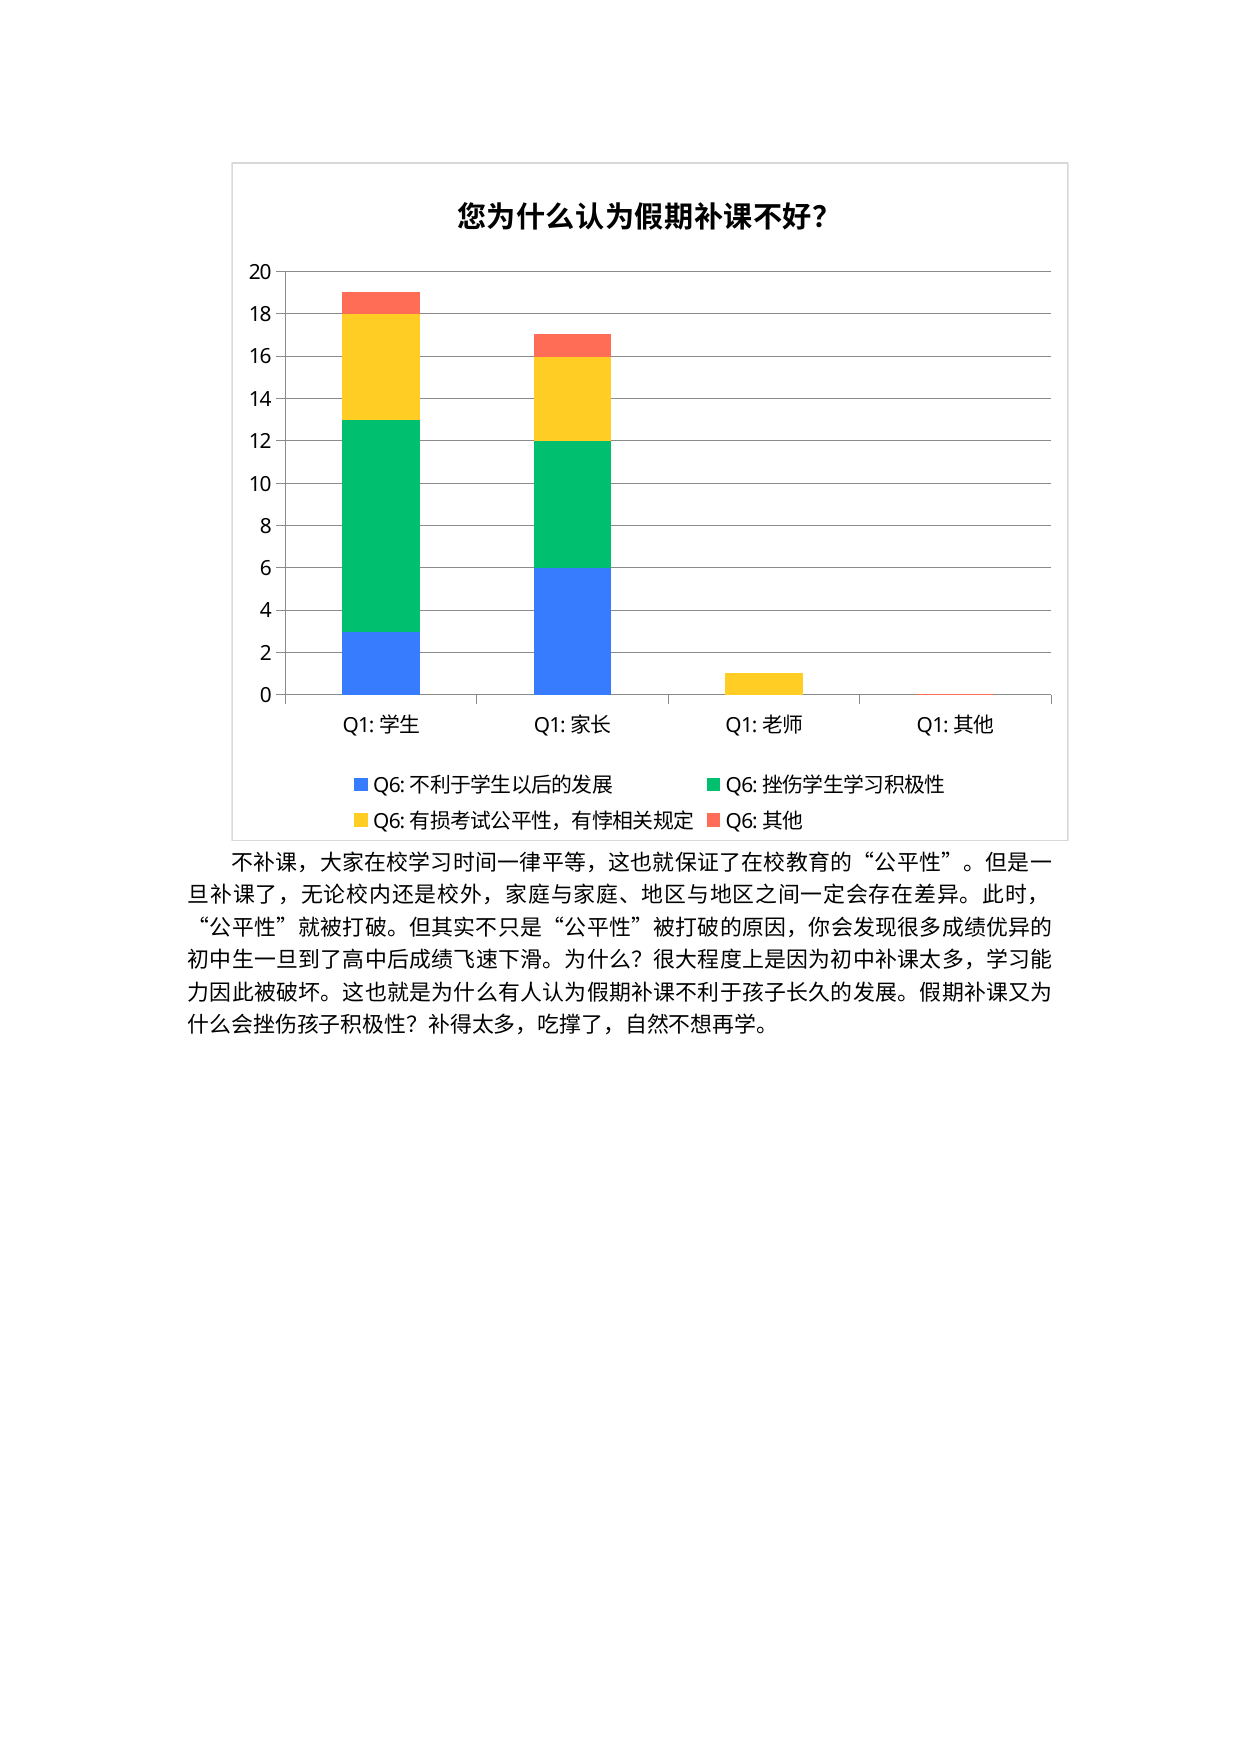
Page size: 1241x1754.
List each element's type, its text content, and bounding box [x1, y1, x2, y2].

text 不补课，大家在校学习时间一律平等，这也就保证了在校教育的“公平性”。但是一旦补课了，无论校内还是校外，家庭与家庭、地区与地区之间一定会存在差异。此时，“公平性”就被打破。但其实不只是“公平性”被打破的原因，你会发现很多成绩优异的初中生一旦到了高中后成绩飞速下滑。为什么？很大程度上是因为初中补课太多，学习能力因此被破坏。这也就是为什么有人认为假期补课不利于孩子长久的发展。假期补课又为什么会挫伤孩子积极性？补得太多，吃撑了，自然不想再学。 [187, 844, 1053, 1039]
